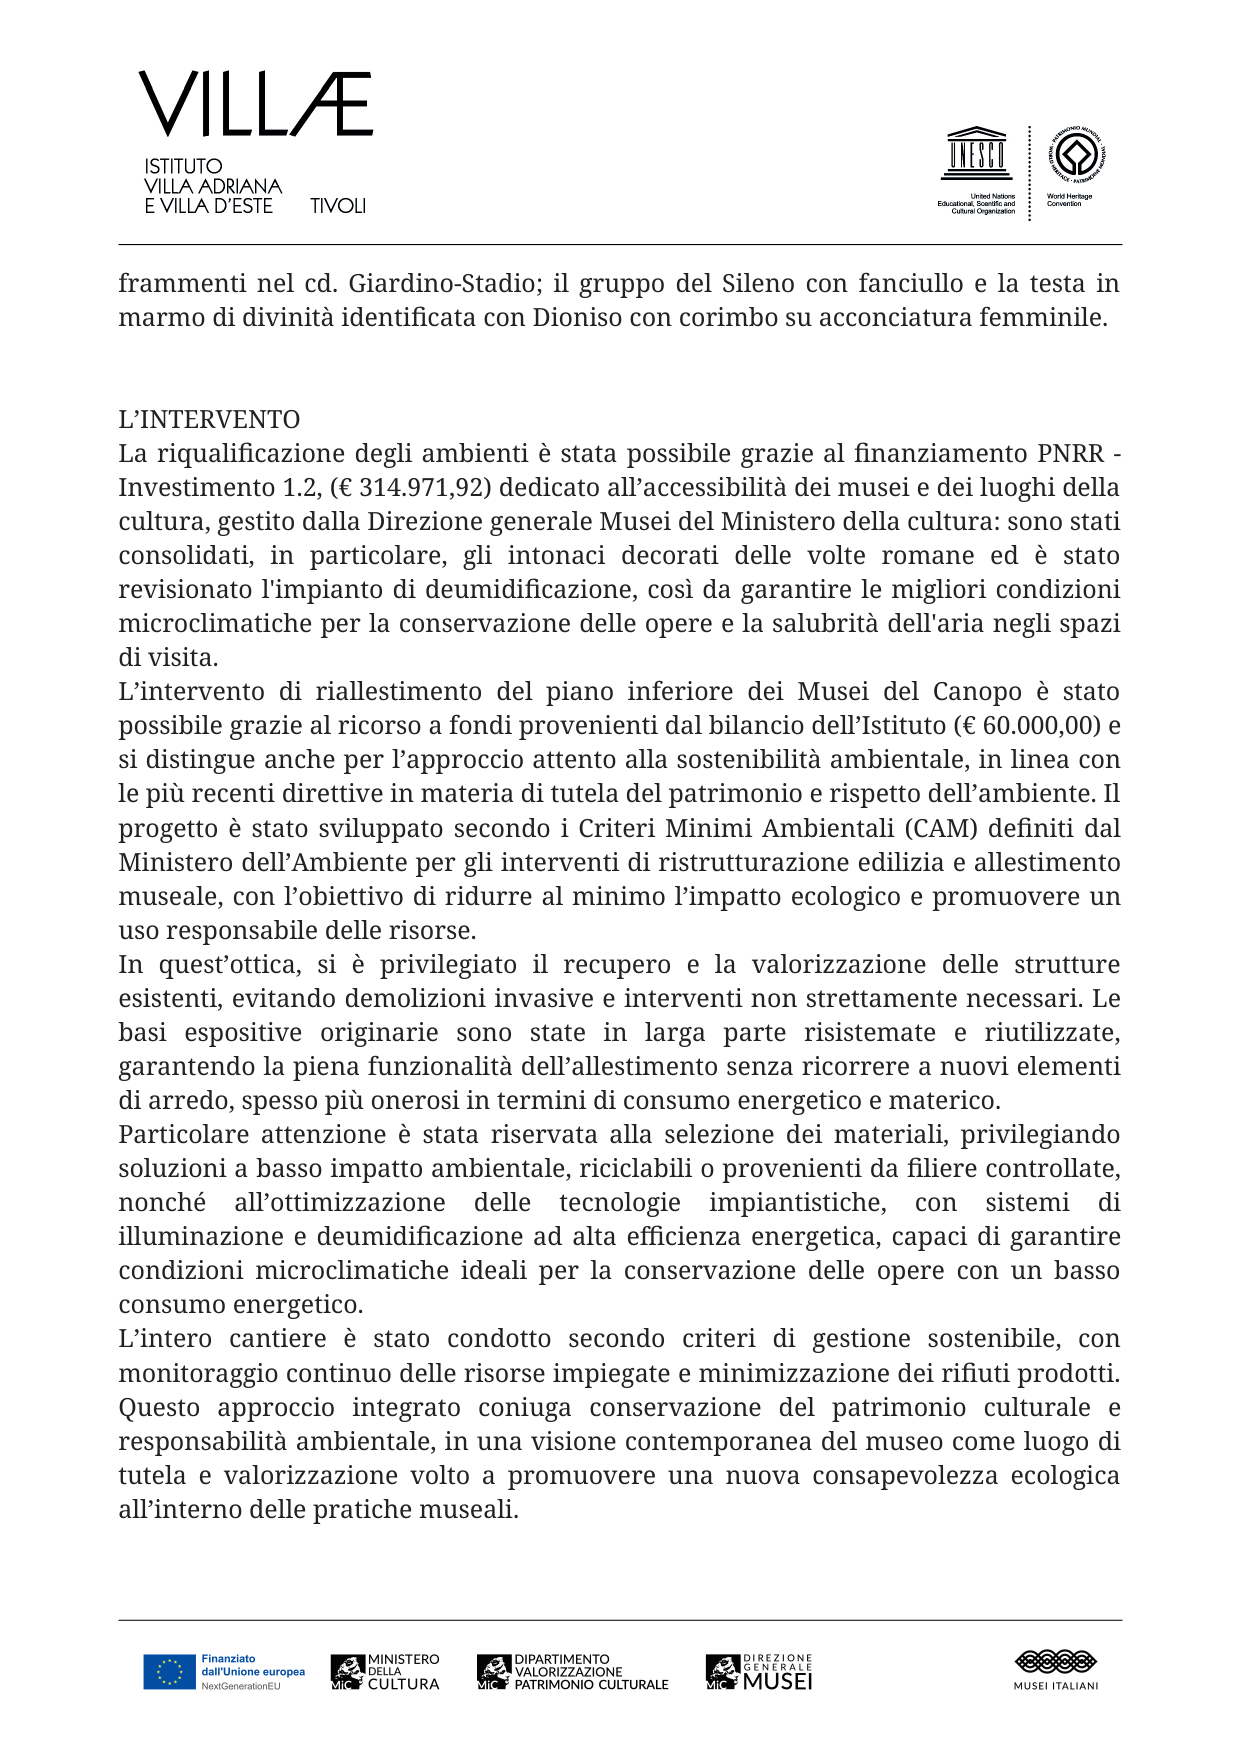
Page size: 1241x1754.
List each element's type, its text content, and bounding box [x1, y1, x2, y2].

text L’intero cantiere è stato condotto secondo criteri di gestione sostenibile, con monitoraggio continuo delle risorse impiegate e minimizzazione dei rifiuti prodotti. Questo approccio integrato coniuga conservazione del patrimonio culturale e responsabilità ambientale, in una visione contemporanea del museo come luogo di tutela e valorizzazione volto a promuovere una nuova consapevolezza ecologica all’interno delle pratiche museali. [118, 1321, 1122, 1526]
text La riqualificazione degli ambienti è stata possibile grazie al finanziamento PNRR - Investimento 1.2, (€ 314.971,92) dedicato all’accessibilità dei musei e dei luoghi della cultura, gestito dalla Direzione generale Musei del Ministero della cultura: sono stati consolidati, in particolare, gli intonaci decorati delle volte romane ed è stato revisionato l'impianto di deumidificazione, così da garantire le migliori condizioni microclimatiche per la conservazione delle opere e la salubrità dell'aria negli spazi di visita. [118, 436, 1122, 674]
text Particolare attenzione è stata riservata alla selezione dei materiali, privilegiando soluzioni a basso impatto ambientale, riciclabili o provenienti da filiere controllate, nonché all’ottimizzazione delle tecnologie impiantistiche, con sistemi di illuminazione e deumidificazione ad alta efficienza energetica, capaci di garantire condizioni microclimatiche ideali per la conservazione delle opere con un basso consumo energetico. [118, 1117, 1122, 1321]
text L’intervento di riallestimento del piano inferiore dei Musei del Canopo è stato possibile grazie al ricorso a fondi provenienti dal bilancio dell’Istituto (€ 60.000,00) e si distingue anche per l’approccio attento alla sostenibilità ambientale, in linea con le più recenti direttive in materia di tutela del patrimonio e rispetto dell’ambiente. Il progetto è stato sviluppato secondo i Criteri Minimi Ambientali (CAM) definiti dal Ministero dell’Ambiente per gli interventi di ristrutturazione edilizia e allestimento museale, con l’obiettivo di ridurre al minimo l’impatto ecologico e promuovere un uso responsabile delle risorse. [118, 674, 1122, 946]
picture [0, 1601, 1241, 1748]
text In quest’ottica, si è privilegiato il recupero e la valorizzazione delle strutture esistenti, evitando demolizioni invasive e interventi non strettamente necessari. Le basi espositive originarie sono state in larga parte risistemate e riutilizzate, garantendo la piena funzionalità dell’allestimento senza ricorrere a nuovi elementi di arredo, spesso più onerosi in termini di consumo energetico e materico. [118, 946, 1122, 1117]
picture [0, 0, 1241, 266]
text L’INTERVENTO [118, 401, 1122, 436]
